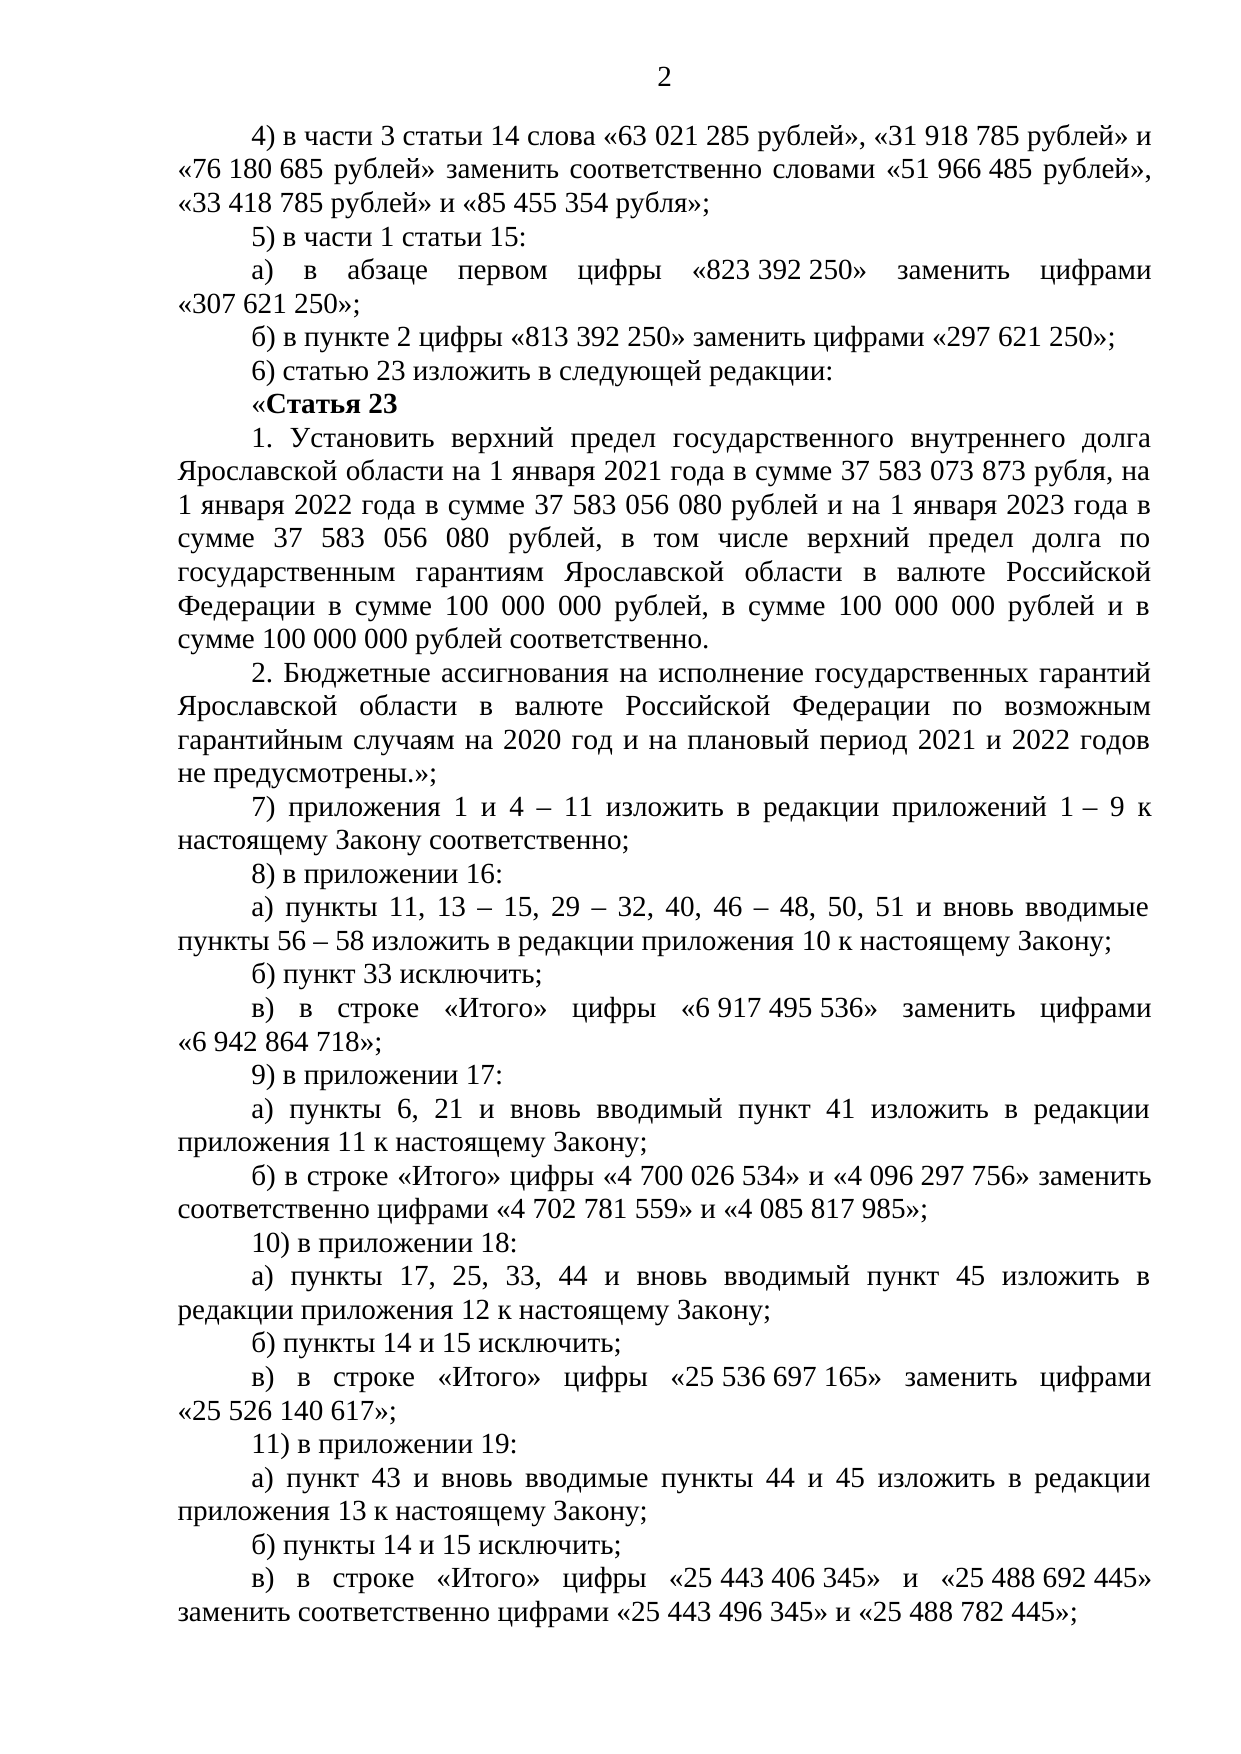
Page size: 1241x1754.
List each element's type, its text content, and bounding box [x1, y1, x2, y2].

text а) в абзаце первом цифры «823 392 250» заменить цифрами «307 621 250»; [177, 252, 1152, 319]
text а) пункт 43 и вновь вводимые пункты 44 и 45 изложить в редакции приложения 13 к настоящему Закону; [177, 1460, 1152, 1527]
text 2. Бюджетные ассигнования на исполнение государственных гарантий Ярославской области в валюте Российской Федерации по возможным гарантийным случаям на 2020 год и на плановый период 2021 и 2022 годов не предусмотрены.»; [177, 655, 1152, 789]
text 4) в части 3 статьи 14 слова «63 021 285 рублей», «31 918 785 рублей» и «76 180 685 рублей» заменить соответственно словами «51 966 485 рублей», «33 418 785 рублей» и «85 455 354 рубля»; [177, 118, 1152, 219]
text в) в строке «Итого» цифры «25 443 406 345» и «25 488 692 445» заменить соответственно цифрами «25 443 496 345» и «25 488 782 445»; [177, 1560, 1152, 1627]
text б) пункты 14 и 15 исключить; [177, 1326, 1152, 1359]
text 6) статью 23 изложить в следующей редакции: [177, 353, 1152, 386]
text 7) приложения 1 и 4 – 11 изложить в редакции приложений 1 – 9 к настоящему Закону соответственно; [177, 789, 1152, 856]
text 1. Установить верхний предел государственного внутреннего долга Ярославской области на 1 января 2021 года в сумме 37 583 073 873 рубля, на 1 января 2022 года в сумме 37 583 056 080 рублей и на 1 января 2023 года в сумме 37 583 056 080 рублей, в том числе верхний предел долга по государственным гарантиям Ярославской области в валюте Российской Федерации в сумме 100 000 000 рублей, в сумме 100 000 000 рублей и в сумме 100 000 000 рублей соответственно. [177, 420, 1152, 655]
text «Статья 23 [177, 386, 1152, 420]
text 8) в приложении 16: [177, 856, 1152, 889]
text 11) в приложении 19: [177, 1426, 1152, 1460]
text в) в строке «Итого» цифры «25 536 697 165» заменить цифрами «25 526 140 617»; [177, 1359, 1152, 1426]
text б) в строке «Итого» цифры «4 700 026 534» и «4 096 297 756» заменить соответственно цифрами «4 702 781 559» и «4 085 817 985»; [177, 1158, 1152, 1225]
text б) в пункте 2 цифры «813 392 250» заменить цифрами «297 621 250»; [177, 319, 1152, 353]
text а) пункты 17, 25, 33, 44 и вновь вводимый пункт 45 изложить в редакции приложения 12 к настоящему Закону; [177, 1258, 1152, 1326]
text а) пункты 6, 21 и вновь вводимый пункт 41 изложить в редакции приложения 11 к настоящему Закону; [177, 1091, 1152, 1158]
text б) пункты 14 и 15 исключить; [177, 1527, 1152, 1560]
text 10) в приложении 18: [177, 1225, 1152, 1258]
text в) в строке «Итого» цифры «6 917 495 536» заменить цифрами «6 942 864 718»; [177, 990, 1152, 1057]
text а) пункты 11, 13 – 15, 29 – 32, 40, 46 – 48, 50, 51 и вновь вводимые пункты 56 – 58 изложить в редакции приложения 10 к настоящему Закону; [177, 889, 1152, 957]
text 5) в части 1 статьи 15: [177, 219, 1152, 252]
text 9) в приложении 17: [177, 1057, 1152, 1091]
text б) пункт 33 исключить; [177, 957, 1152, 990]
